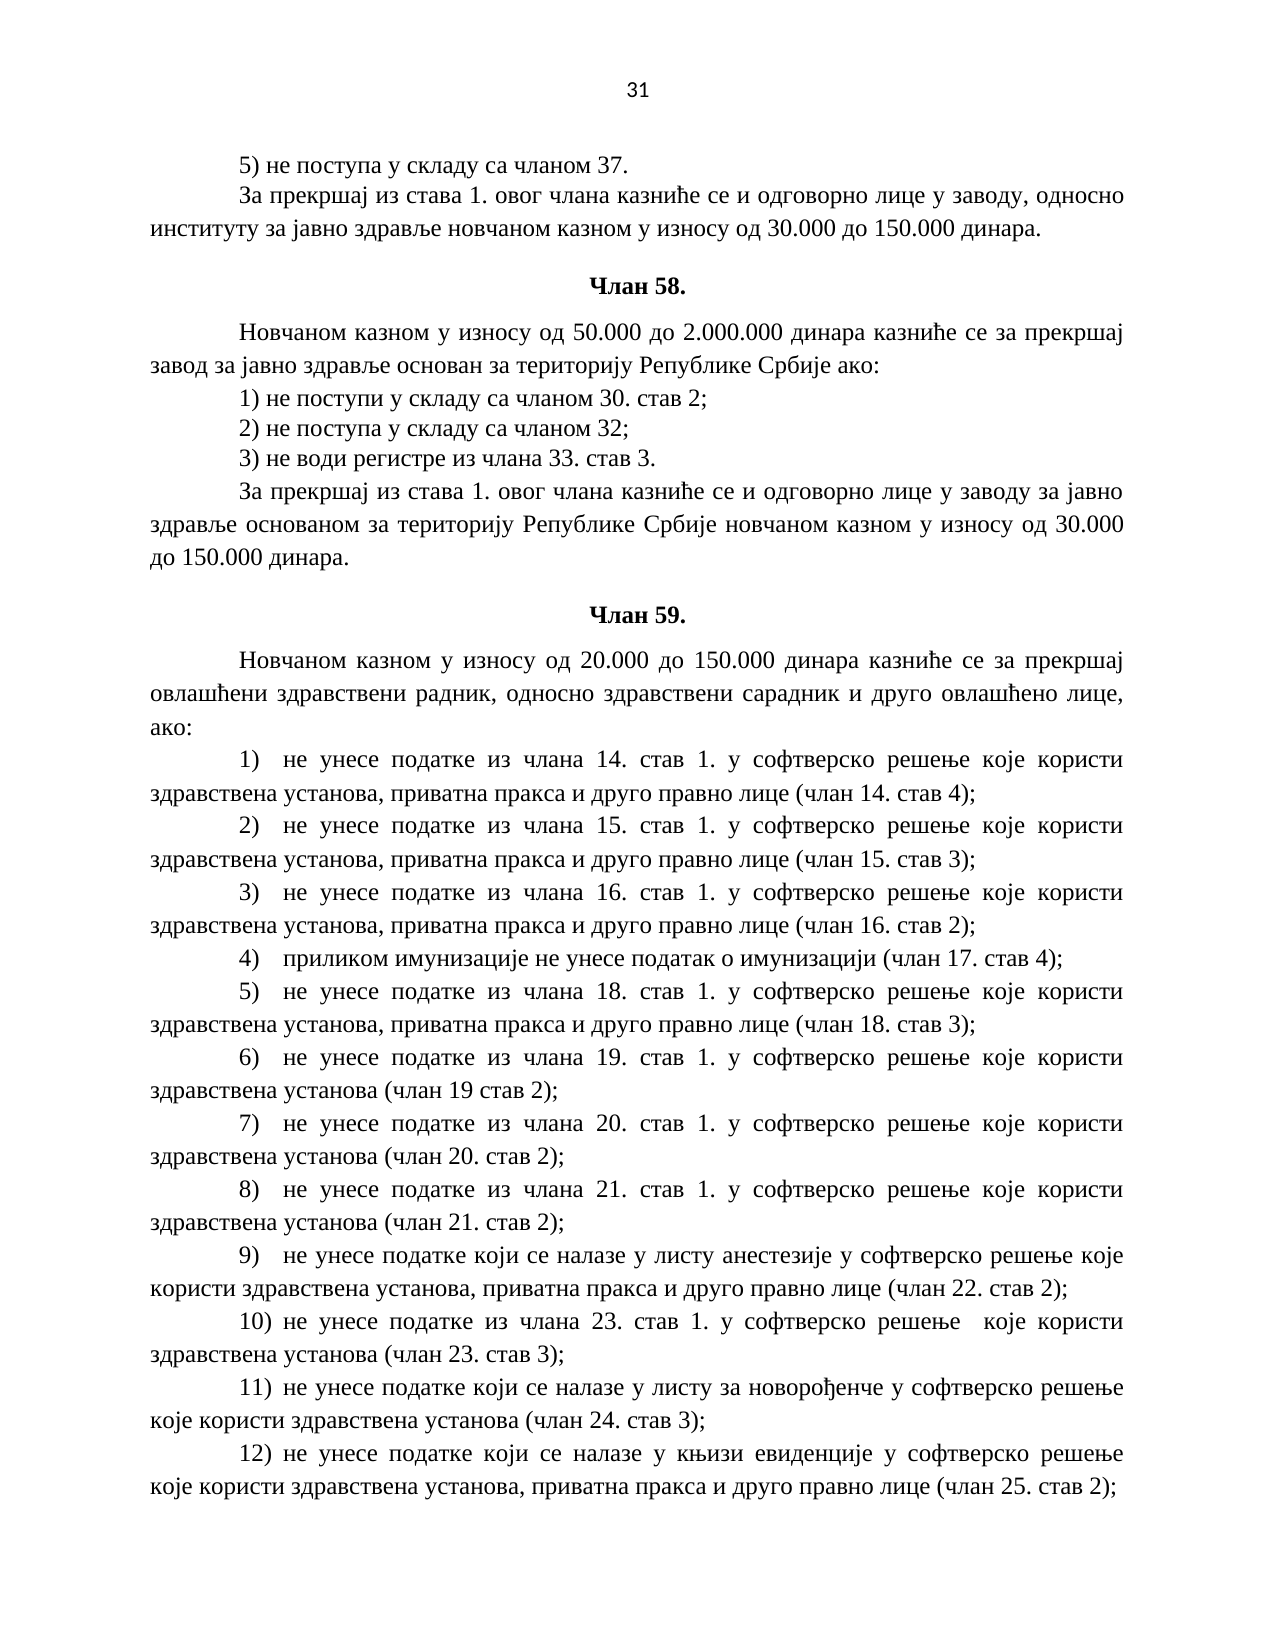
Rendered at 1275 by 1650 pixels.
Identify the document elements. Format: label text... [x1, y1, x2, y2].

text За прекршај из става 1. овог члана казниће се и одговорно лице у заводу за јавно здравље основаном за територију Републике Србије новчаном казном у износу од 30.000 до 150.000 динара. [150, 476, 1125, 571]
text Члан 59. [150, 600, 1125, 629]
list не унесе податке из члана 15. став 1. у софтверско решење које користи здравствена установа, приватна пракса и друго правно лице (члан 15. став 3); [150, 811, 1125, 872]
list не унесе податке из члана 23. став 1. у софтверско решење које користи здравствена установа (члан 23. став 3); [150, 1306, 1125, 1368]
text 1) не поступи у складу са чланом 30. став 2; [150, 383, 1125, 411]
list приликом имунизације не унесе податак о имунизацији (члан 17. став 4); [150, 943, 1125, 971]
list не унесе податке који се налазе у листу за новорођенче у софтверско решење које користи здравствена установа (члан 24. став 3); [150, 1372, 1125, 1434]
list не унесе податке из члана 14. став 1. у софтверско решење које користи здравствена установа, приватна пракса и друго правно лице (члан 14. став 4); [150, 744, 1125, 806]
list не унесе податке из члана 18. став 1. у софтверско решење које користи здравствена установа, приватна пракса и друго правно лице (члан 18. став 3); [150, 976, 1125, 1037]
text 3) не води регистре из члана 33. став 3. [150, 443, 1125, 472]
text Новчаном казном у износу од 20.000 до 150.000 динара казниће се за прекршај овлашћени здравствени радник, односно здравствени сарадник и друго овлашћено лице, ако: [150, 646, 1125, 740]
text 2) не поступа у складу са чланом 32; [150, 413, 1125, 442]
text За прекршај из става 1. овог члана казниће се и одговорно лице у заводу, односно институту за јавно здравље новчаном казном у износу од 30.000 до 150.000 динара. [150, 180, 1125, 242]
text Новчаном казном у износу од 50.000 до 2.000.000 динара казниће се за прекршај завод за јавно здравље основан за територију Републике Србије ако: [150, 317, 1125, 378]
text 5) не поступа у складу са чланом 37. [150, 150, 1125, 179]
list не унесе податке из члана 21. став 1. у софтверско решење које користи здравствена установа (члан 21. став 2); [150, 1174, 1125, 1236]
text Члан 58. [150, 271, 1125, 300]
list не унесе податке који се налазе у књизи евиденције у софтверско решење које користи здравствена установа, приватна пракса и друго правно лице (члан 25. став 2); [150, 1438, 1125, 1500]
list не унесе податке из члана 16. став 1. у софтверско решење које користи здравствена установа, приватна пракса и друго правно лице (члан 16. став 2); [150, 877, 1125, 938]
list не унесе податке који се налазе у листу анестезије у софтверско решење које користи здравствена установа, приватна пракса и друго правно лице (члан 22. став 2); [150, 1240, 1125, 1302]
list не унесе податке из члана 20. став 1. у софтверско решење које користи здравствена установа (члан 20. став 2); [150, 1108, 1125, 1169]
list не унесе податке из члана 19. став 1. у софтверско решење које користи здравствена установа (члан 19 став 2); [150, 1042, 1125, 1103]
